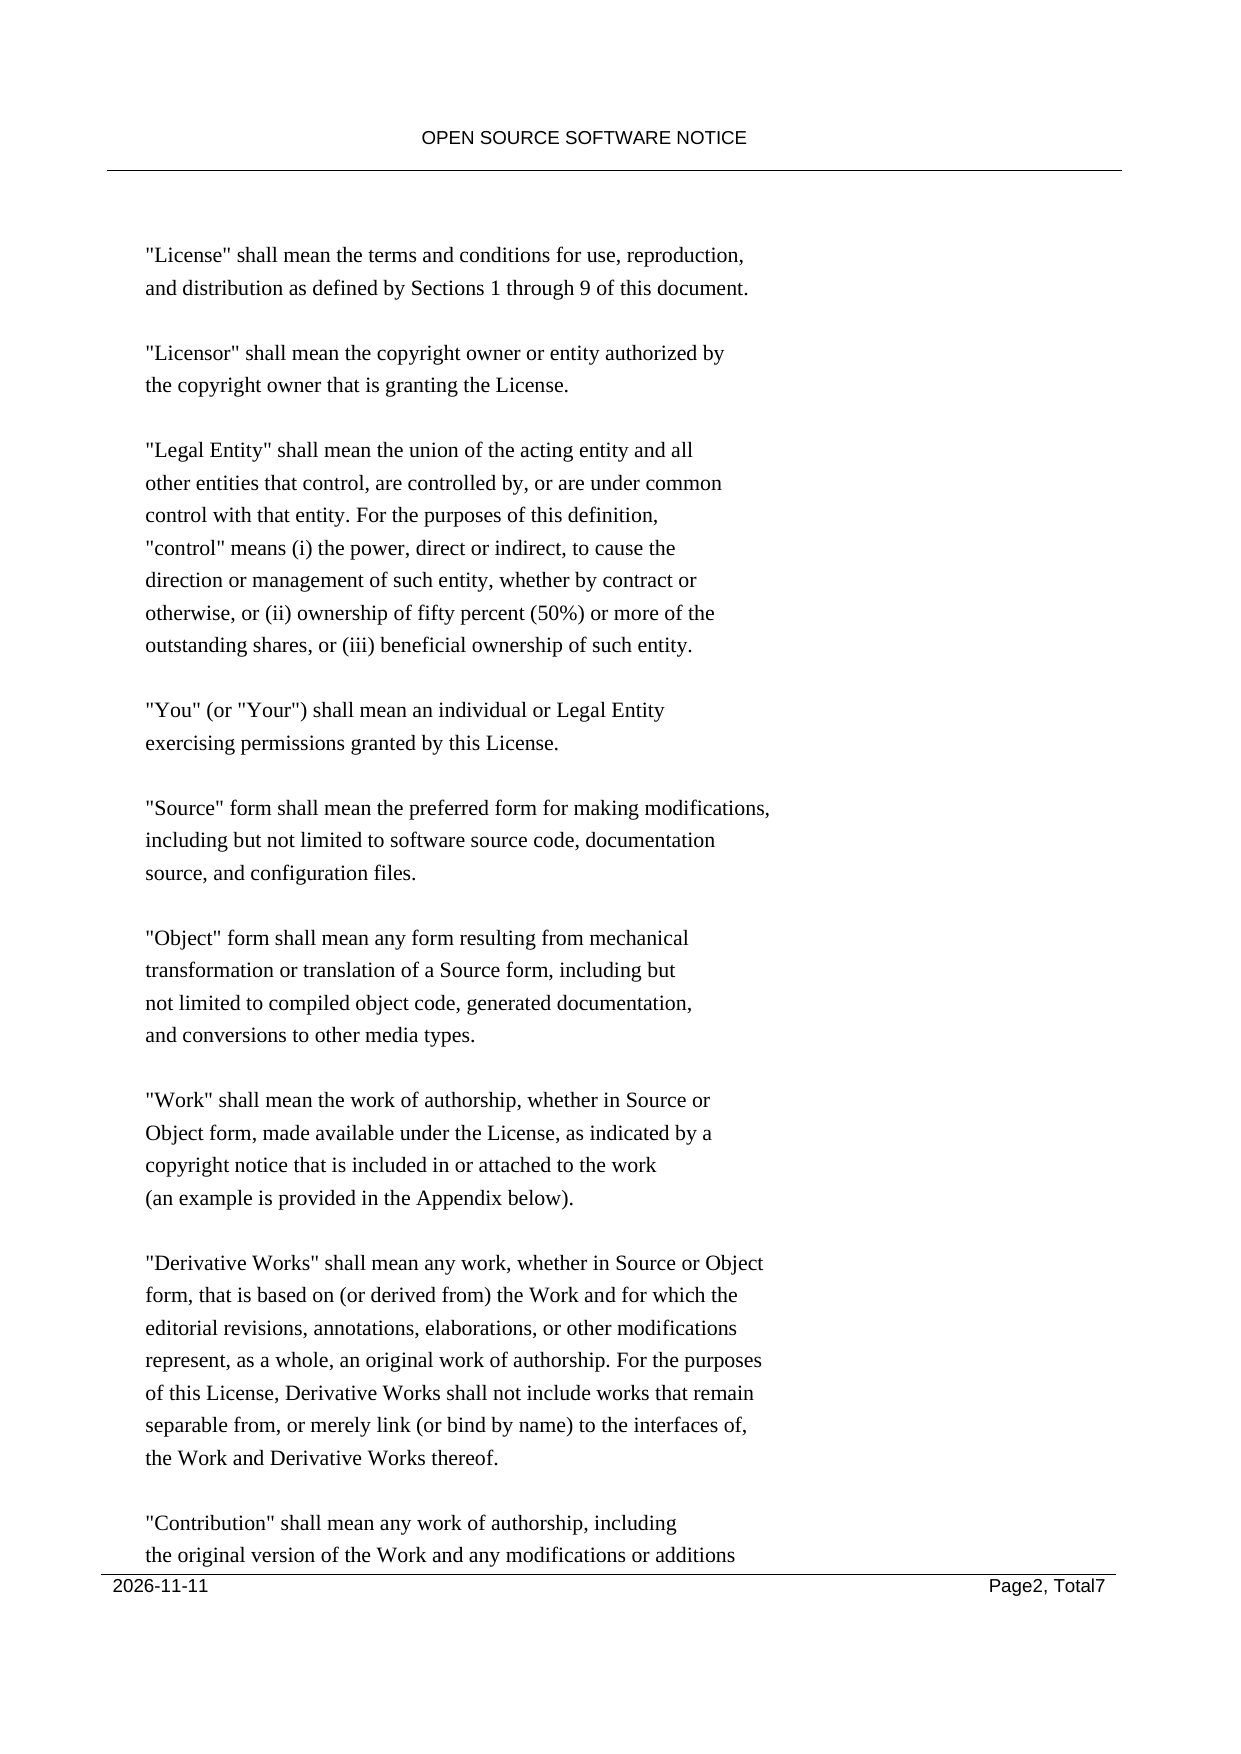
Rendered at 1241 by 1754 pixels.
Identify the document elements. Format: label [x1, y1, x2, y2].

text [112, 206, 1128, 1571]
